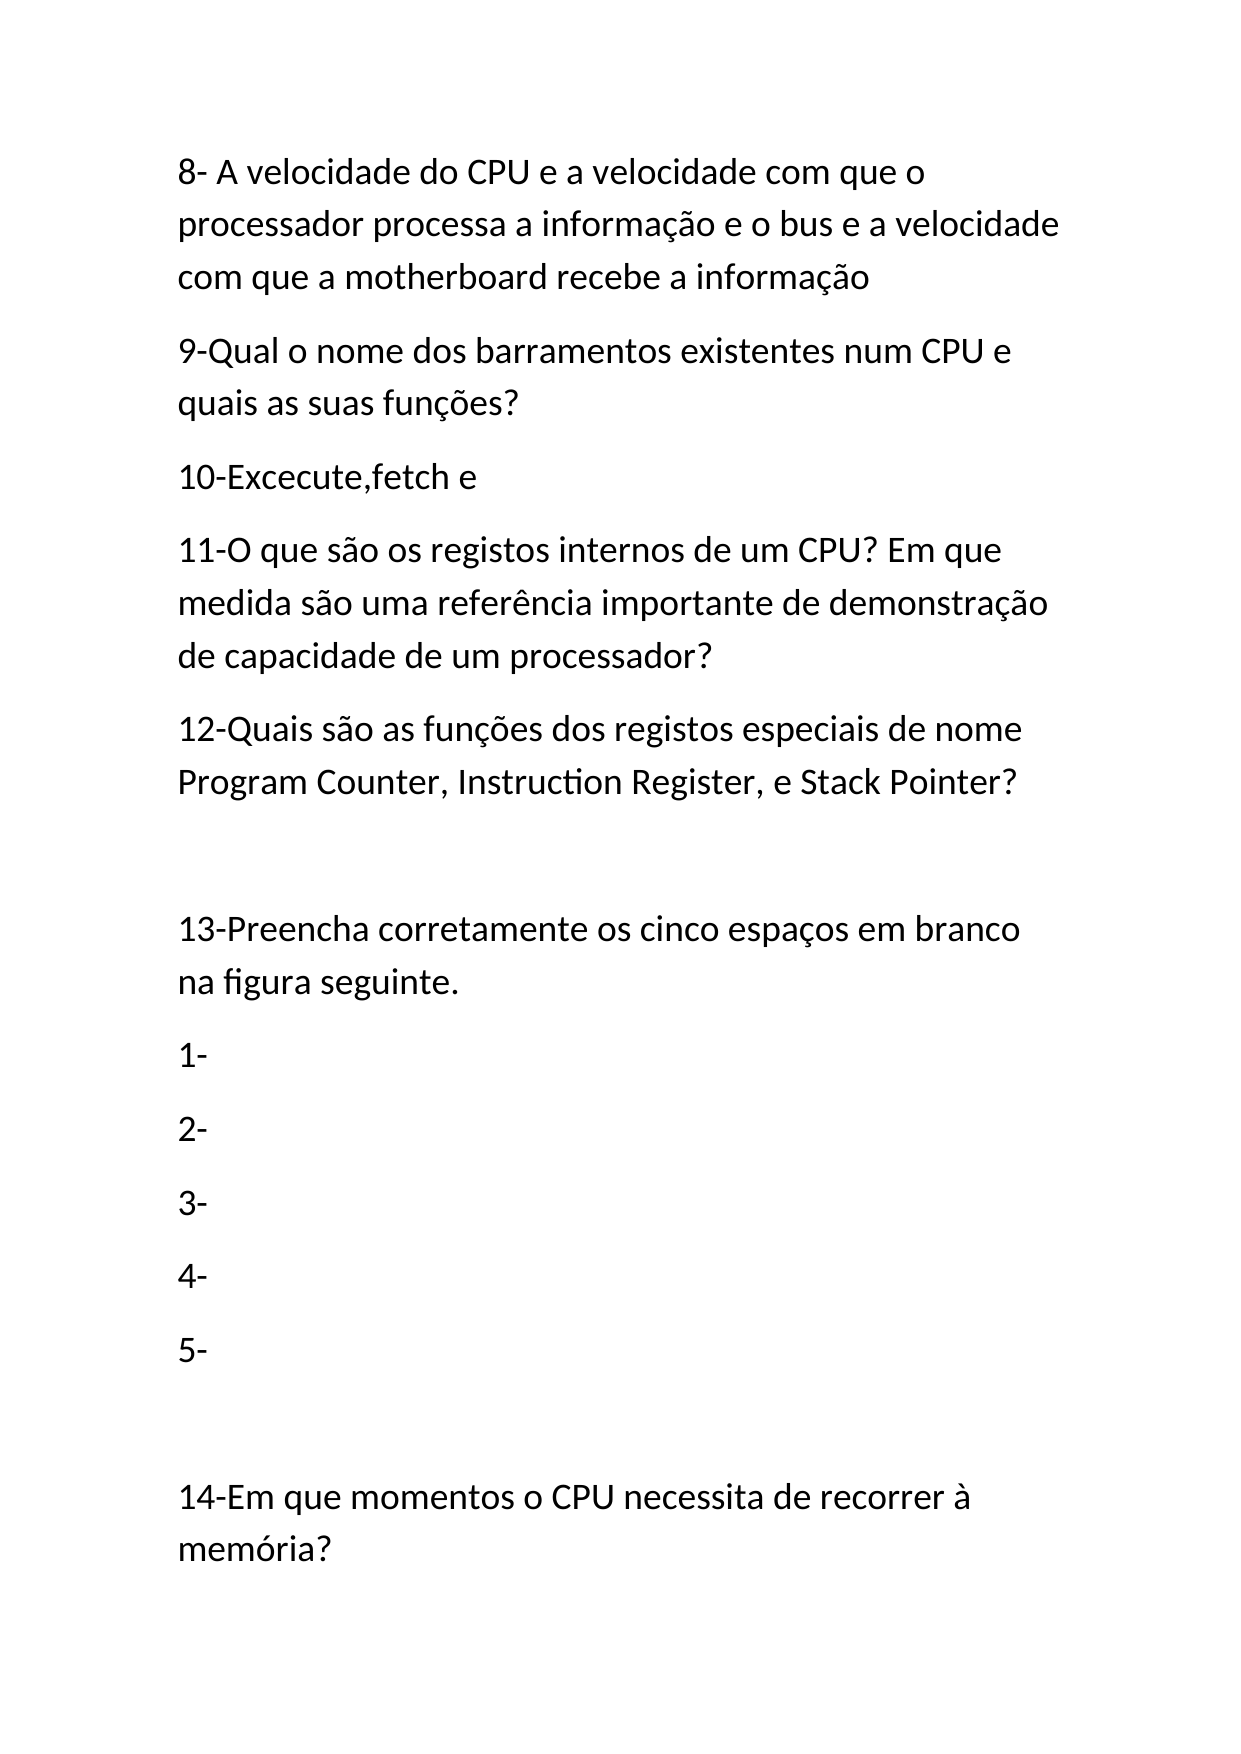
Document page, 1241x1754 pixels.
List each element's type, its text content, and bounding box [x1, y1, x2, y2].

text 9-Qual o nome dos barramentos existentes num CPU e quais as suas funções? [177, 327, 1063, 425]
text 11-O que são os registos internos de um CPU? Em que medida são uma referência importante de demonstração de capacidade de um processador? [177, 526, 1063, 678]
text 13-Preencha corretamente os cinco espaços em branco na figura seguinte. [177, 905, 1063, 1004]
text 3- [177, 1178, 1063, 1224]
text 2- [177, 1105, 1063, 1151]
text 8- A velocidade do CPU e a velocidade com que o processador processa a informação e o bus e a velocidade com que a motherboard recebe a informação [177, 148, 1063, 299]
text 4- [177, 1252, 1063, 1298]
text 14-Em que momentos o CPU necessita de recorrer à memória? [177, 1473, 1063, 1571]
text 12-Quais são as funções dos registos especiais de nome Program Counter, Instruction Register, e Stack Pointer? [177, 705, 1063, 804]
text 10-Excecute,fetch e [177, 453, 1063, 499]
text 1- [177, 1031, 1063, 1077]
text 5- [177, 1326, 1063, 1371]
